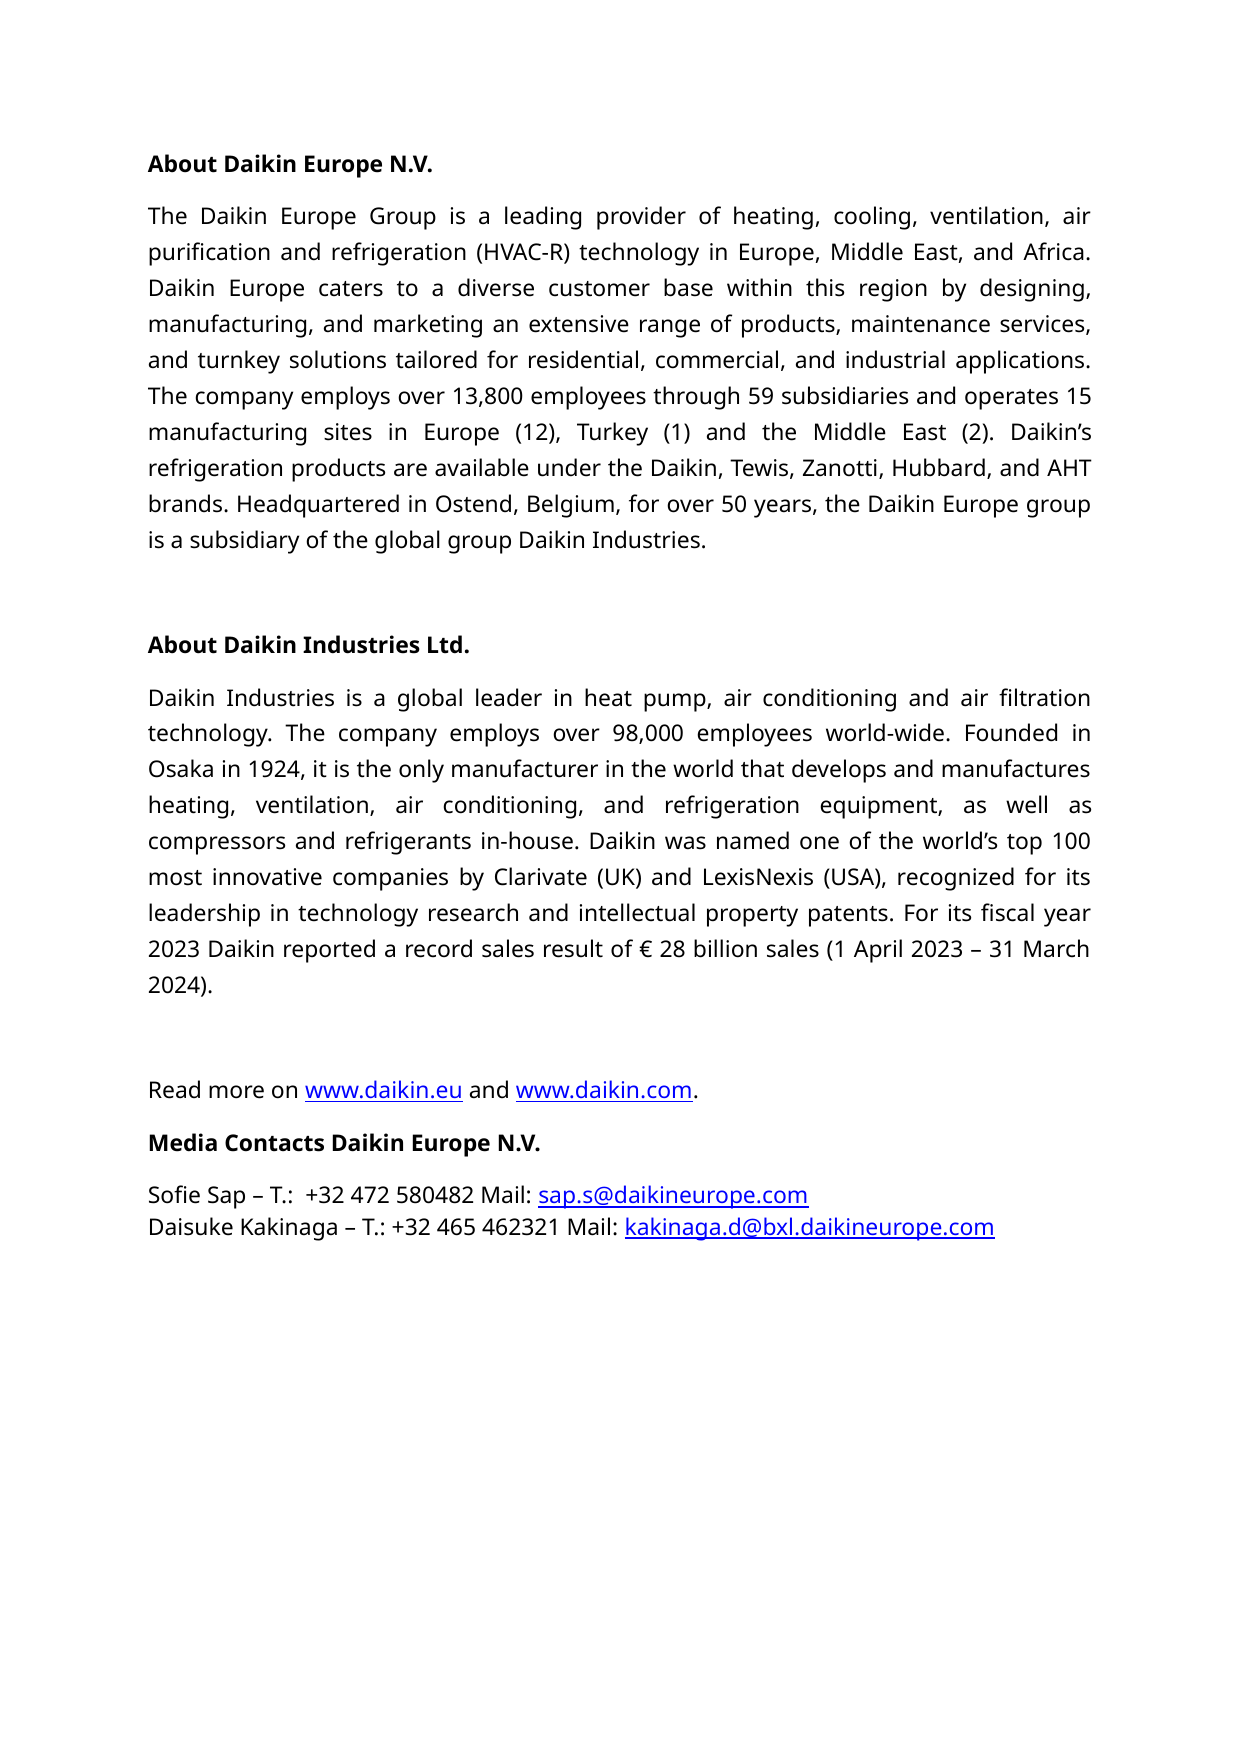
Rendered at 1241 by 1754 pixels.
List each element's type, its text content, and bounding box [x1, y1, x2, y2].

text About Daikin Industries Ltd. [148, 629, 1093, 660]
text Sofie Sap – T.: +32 472 580482 Mail: sap.s@daikineurope.com [148, 1179, 1093, 1211]
text Read more on www.daikin.eu and www.daikin.com. [148, 1074, 1093, 1105]
text Daisuke Kakinaga – T.: +32 465 462321 Mail: kakinaga.d@bxl.daikineurope.com [148, 1211, 1093, 1242]
text Media Contacts Daikin Europe N.V. [148, 1127, 1093, 1158]
text About Daikin Europe N.V. [148, 148, 1093, 179]
text Daikin Industries is a global leader in heat pump, air conditioning and air filtration technology. The company employs over 98,000 employees world-wide. Founded in Osaka in 1924, it is the only manufacturer in the world that develops and manufactures heating, ventilation, air conditioning, and refrigeration equipment, as well as compressors and refrigerants in-house. Daikin was named one of the world’s top 100 most innovative companies by Clarivate (UK) and LexisNexis (USA), recognized for its leadership in technology research and intellectual property patents. For its fiscal year 2023 Daikin reported a record sales result of € 28 billion sales (1 April 2023 – 31 March 2024). [148, 681, 1093, 1000]
text The Daikin Europe Group is a leading provider of heating, cooling, ventilation, air purification and refrigeration (HVAC-R) technology in Europe, Middle East, and Africa. Daikin Europe caters to a diverse customer base within this region by designing, manufacturing, and marketing an extensive range of products, maintenance services, and turnkey solutions tailored for residential, commercial, and industrial applications. The company employs over 13,800 employees through 59 subsidiaries and operates 15 manufacturing sites in Europe (12), Turkey (1) and the Middle East (2). Daikin’s refrigeration products are available under the Daikin, Tewis, Zanotti, Hubbard, and AHT brands. Headquartered in Ostend, Belgium, for over 50 years, the Daikin Europe group is a subsidiary of the global group Daikin Industries. [148, 200, 1093, 555]
